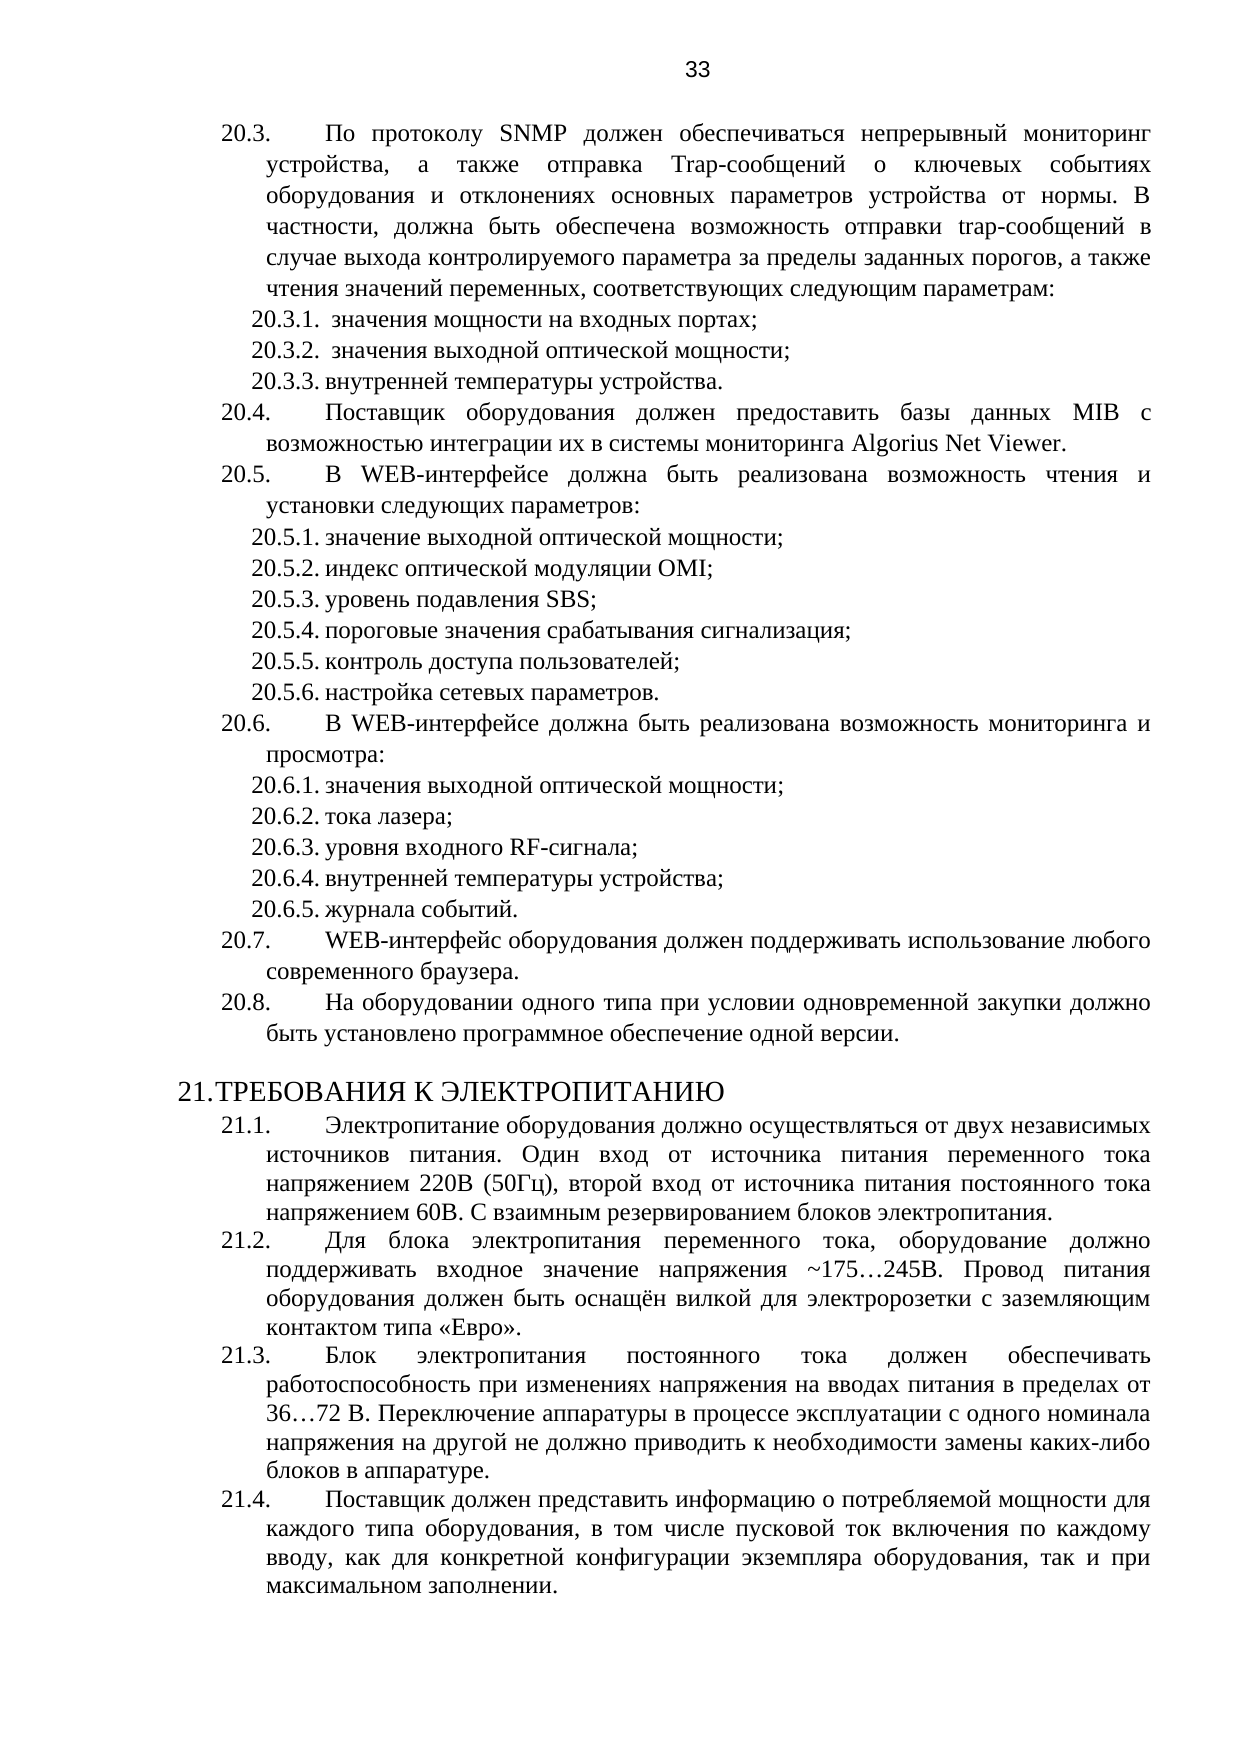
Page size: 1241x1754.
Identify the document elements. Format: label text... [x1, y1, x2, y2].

list Поставщик должен представить информацию о потребляемой мощности для каждого типа оборудования, в том числе пусковой ток включения по каждому вводу, как для конкретной конфигурации экземпляра оборудования, так и при максимальном заполнении. [221, 1484, 1152, 1599]
list значения выходной оптической мощности; [251, 770, 1152, 799]
list тока лазера; [251, 801, 1152, 830]
subtitle ТРЕБОВАНИЯ К ЭЛЕКТРОПИТАНИЮ [177, 1074, 1152, 1108]
list внутренней температуры устройства. [251, 366, 1152, 395]
list уровень подавления SBS; [251, 584, 1152, 612]
list пороговые значения срабатывания сигнализация; [251, 615, 1152, 643]
list Для блока электропитания переменного тока, оборудование должно поддерживать входное значение напряжения ~175…245В. Провод питания оборудования должен быть оснащён вилкой для электророзетки с заземляющим контактом типа «Евро». [221, 1226, 1152, 1341]
list Поставщик оборудования должен предоставить базы данных MIB с возможностью интеграции их в системы мониторинга Algorius Net Viewer. [221, 397, 1152, 457]
list журнала событий. [251, 894, 1152, 923]
list В WEB-интерфейсе должна быть реализована возможность мониторинга и просмотра: [221, 708, 1152, 768]
list уровня входного RF-сигнала; [251, 832, 1152, 861]
list индекс оптической модуляции OMI; [251, 553, 1152, 581]
list внутренней температуры устройства; [251, 863, 1152, 892]
list По протоколу SNMP должен обеспечиваться непрерывный мониторинг устройства, а также отправка Trap-сообщений о ключевых событиях оборудования и отклонениях основных параметров устройства от нормы. В частности, должна быть обеспечена возможность отправки trap-сообщений в случае выхода контролируемого параметра за пределы заданных порогов, а также чтения значений переменных, соответствующих следующим параметрам: [221, 118, 1152, 302]
list На оборудовании одного типа при условии одновременной закупки должно быть установлено программное обеспечение одной версии. [221, 987, 1152, 1047]
list В WEB-интерфейсе должна быть реализована возможность чтения и установки следующих параметров: [221, 459, 1152, 519]
list значения мощности на входных портах; [251, 304, 1152, 333]
list значения выходной оптической мощности; [251, 335, 1152, 364]
list значение выходной оптической мощности; [251, 522, 1152, 550]
list настройка сетевых параметров. [251, 677, 1152, 706]
list контроль доступа пользователей; [251, 646, 1152, 674]
list Электропитание оборудования должно осуществляться от двух независимых источников питания. Один вход от источника питания переменного тока напряжением 220В (50Гц), второй вход от источника питания постоянного тока напряжением 60В. С взаимным резервированием блоков электропитания. [221, 1111, 1152, 1226]
list WEB-интерфейс оборудования должен поддерживать использование любого современного браузера. [221, 925, 1152, 985]
list Блок электропитания постоянного тока должен обеспечивать работоспособность при изменениях напряжения на вводах питания в пределах от 36…72 В. Переключение аппаратуры в процессе эксплуатации с одного номинала напряжения на другой не должно приводить к необходимости замены каких-либо блоков в аппаратуре. [221, 1341, 1152, 1484]
